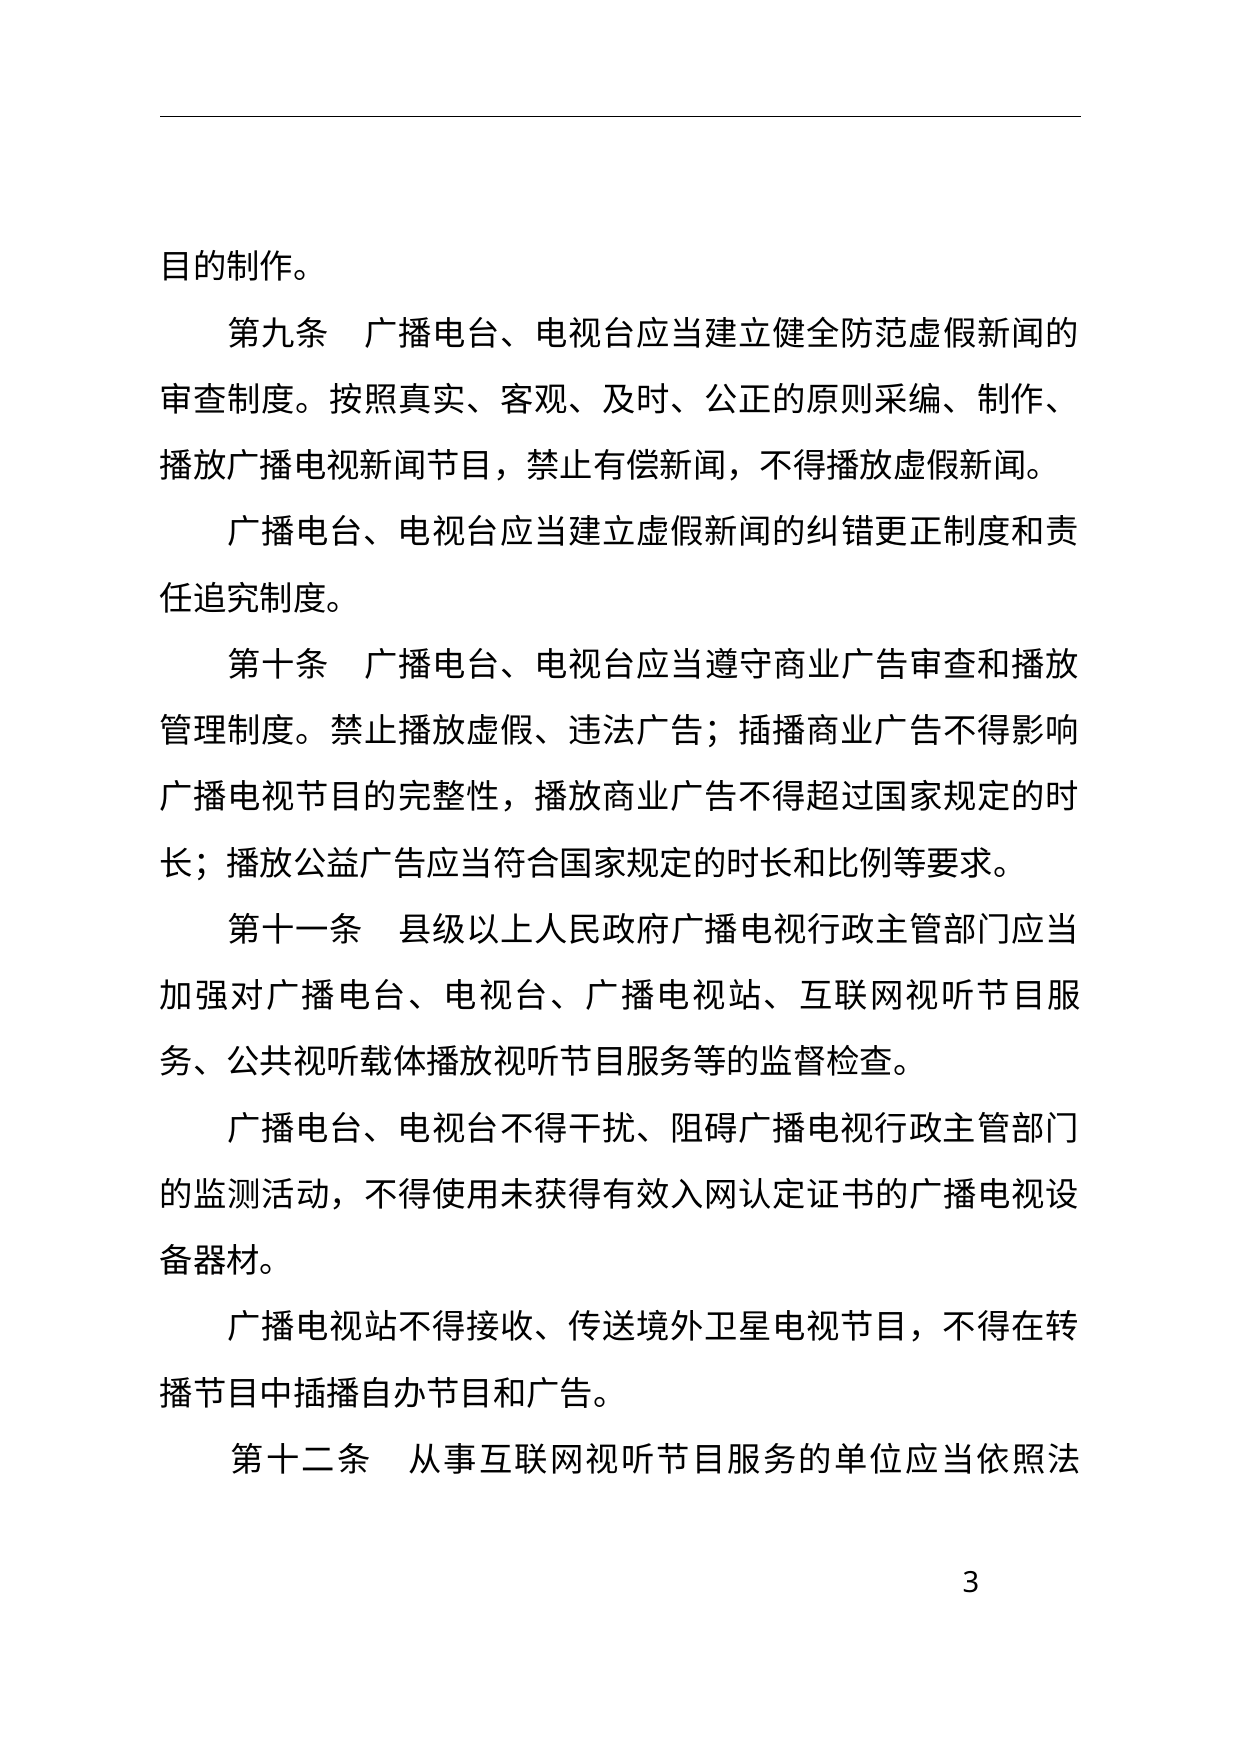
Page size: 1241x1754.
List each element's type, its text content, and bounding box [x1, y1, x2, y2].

text 广播电视站不得接收、传送境外卫星电视节目，不得在转播节目中插播自办节目和广告。 [159, 1291, 1081, 1423]
text 第九条 广播电台、电视台应当建立健全防范虚假新闻的审查制度。按照真实、客观、及时、公正的原则采编、制作、播放广播电视新闻节目，禁止有偿新闻，不得播放虚假新闻。 [159, 297, 1081, 496]
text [159, 1423, 1081, 1490]
text 广播电台、电视台应当建立虚假新闻的纠错更正制度和责任追究制度。 [159, 496, 1081, 628]
text 第十条 广播电台、电视台应当遵守商业广告审查和播放管理制度。禁止播放虚假、违法广告；插播商业广告不得影响广播电视节目的完整性，播放商业广告不得超过国家规定的时长；播放公益广告应当符合国家规定的时长和比例等要求。 [159, 628, 1081, 893]
text 第十一条 县级以上人民政府广播电视行政主管部门应当加强对广播电台、电视台、广播电视站、互联网视听节目服务、公共视听载体播放视听节目服务等的监督检查。 [159, 893, 1081, 1092]
text 广播电台、电视台不得干扰、阻碍广播电视行政主管部门的监测活动，不得使用未获得有效入网认定证书的广播电视设备器材。 [159, 1092, 1081, 1291]
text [159, 231, 1081, 297]
